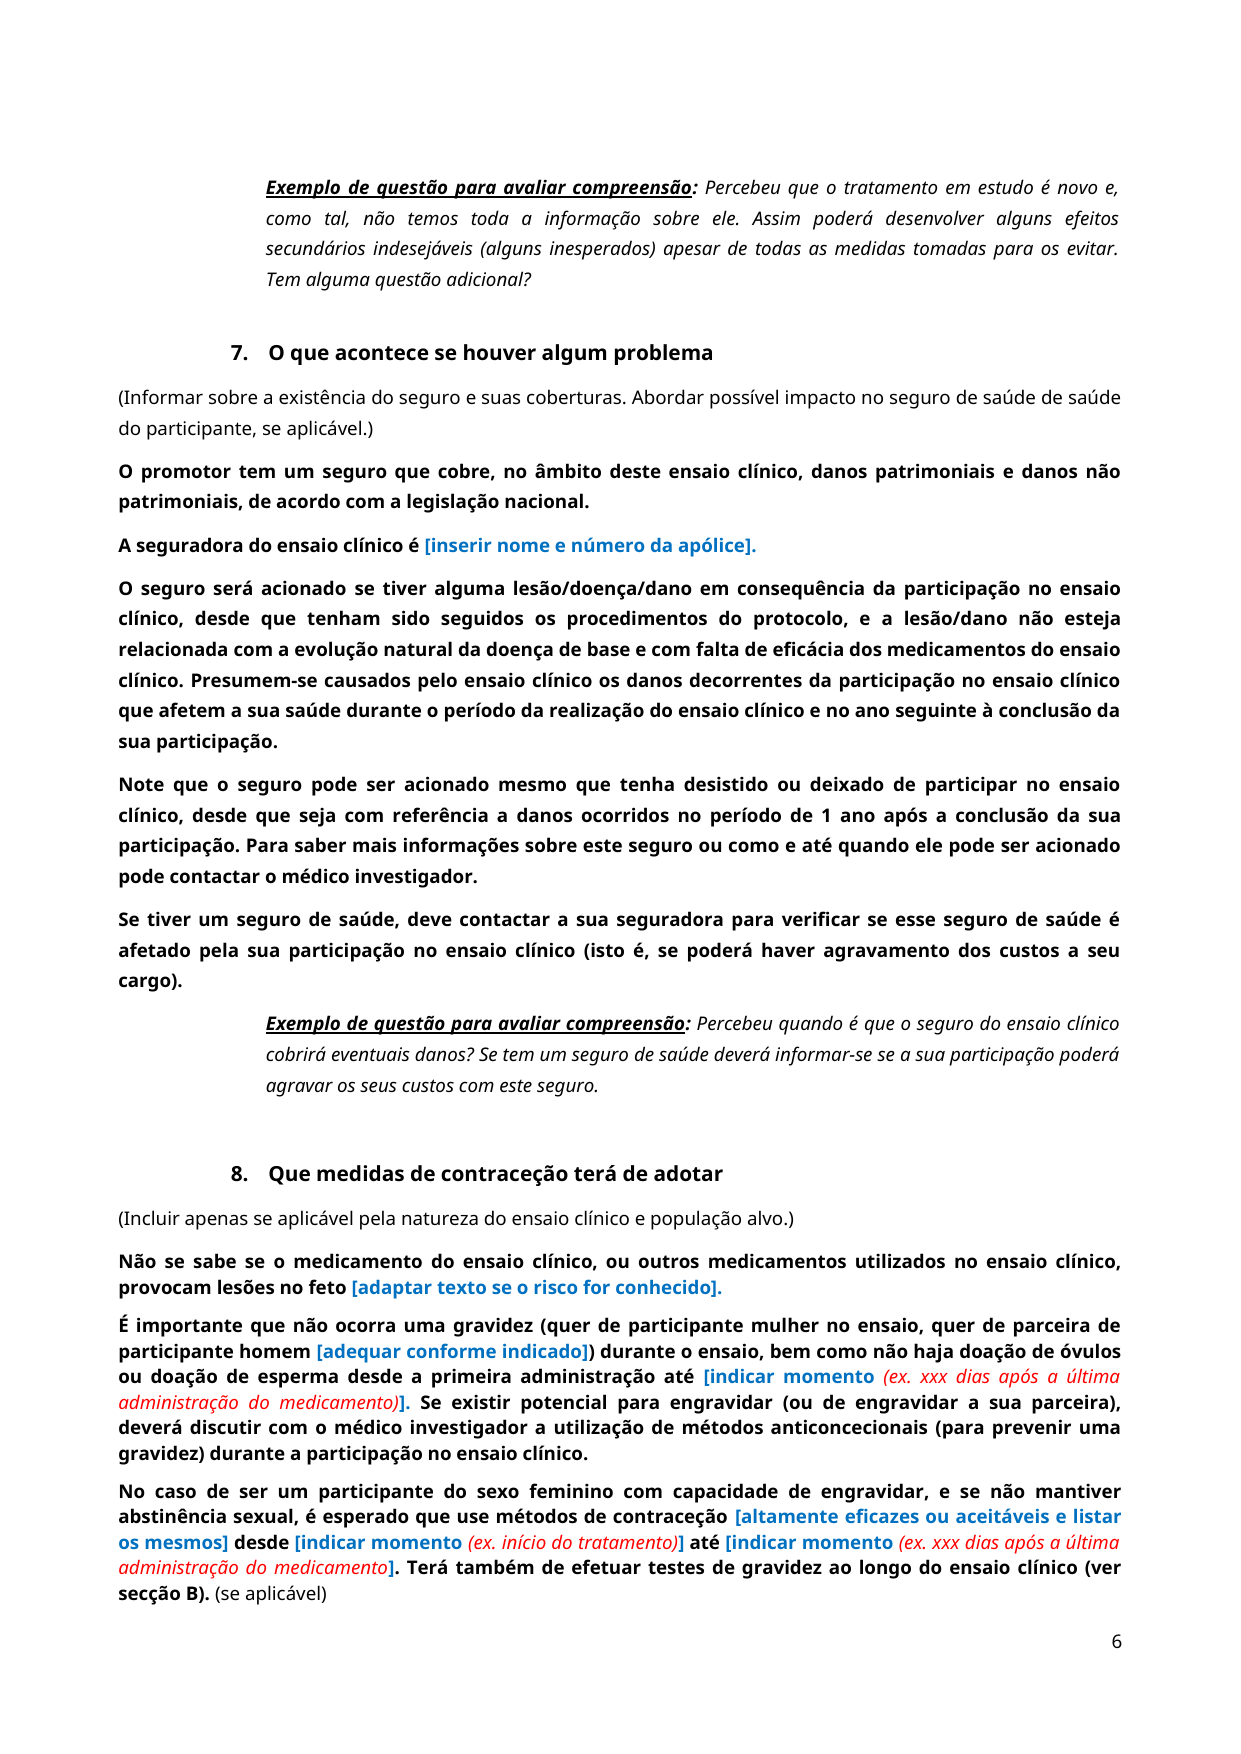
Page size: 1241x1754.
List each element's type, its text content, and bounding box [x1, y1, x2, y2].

list Que medidas de contraceção terá de adotar [231, 1159, 1122, 1188]
text O promotor tem um seguro que cobre, no âmbito deste ensaio clínico, danos patrimoniais e danos não patrimoniais, de acordo com a legislação nacional. [118, 458, 1122, 514]
text Note que o seguro pode ser acionado mesmo que tenha desistido ou deixado de participar no ensaio clínico, desde que seja com referência a danos ocorridos no período de 1 ano após a conclusão da sua participação. Para saber mais informações sobre este seguro ou como e até quando ele pode ser acionado pode contactar o médico investigador. [118, 771, 1122, 889]
text Se tiver um seguro de saúde, deve contactar a sua seguradora para verificar se esse seguro de saúde é afetado pela sua participação no ensaio clínico (isto é, se poderá haver agravamento dos custos a seu cargo). [118, 906, 1122, 993]
text Exemplo de questão para avaliar compreensão: Percebeu que o tratamento em estudo é novo e, como tal, não temos toda a informação sobre ele. Assim poderá desenvolver alguns efeitos secundários indesejáveis (alguns inesperados) apesar de todas as medidas tomadas para os evitar. Tem alguma questão adicional? [266, 174, 1122, 292]
text (Incluir apenas se aplicável pela natureza do ensaio clínico e população alvo.) [118, 1206, 1122, 1231]
text O seguro será acionado se tiver alguma lesão/doença/dano em consequência da participação no ensaio clínico, desde que tenham sido seguidos os procedimentos do protocolo, e a lesão/dano não esteja relacionada com a evolução natural da doença de base e com falta de eficácia dos medicamentos do ensaio clínico. Presumem-se causados pelo ensaio clínico os danos decorrentes da participação no ensaio clínico que afetem a sua saúde durante o período da realização do ensaio clínico e no ano seguinte à conclusão da sua participação. [118, 575, 1122, 754]
text No caso de ser um participante do sexo feminino com capacidade de engravidar, e se não mantiver abstinência sexual, é esperado que use métodos de contraceção [altamente eficazes ou aceitáveis e listar os mesmos] desde [indicar momento (ex. início do tratamento)] até [indicar momento (ex. xxx dias após a última administração do medicamento]. Terá também de efetuar testes de gravidez ao longo do ensaio clínico (ver secção B). (se aplicável) [118, 1478, 1122, 1606]
text A seguradora do ensaio clínico é [inserir nome e número da apólice]. [118, 532, 1122, 557]
list O que acontece se houver algum problema [231, 338, 1122, 366]
text É importante que não ocorra uma gravidez (quer de participante mulher no ensaio, quer de parceira de participante homem [adequar conforme indicado]) durante o ensaio, bem como não haja doação de óvulos ou doação de esperma desde a primeira administração até [indicar momento (ex. xxx dias após a última administração do medicamento)]. Se existir potencial para engravidar (ou de engravidar a sua parceira), deverá discutir com o médico investigador a utilização de métodos anticoncecionais (para prevenir uma gravidez) durante a participação no ensaio clínico. [118, 1312, 1122, 1466]
text (Informar sobre a existência do seguro e suas coberturas. Abordar possível impacto no seguro de saúde de saúde do participante, se aplicável.) [118, 384, 1122, 441]
text Não se sabe se o medicamento do ensaio clínico, ou outros medicamentos utilizados no ensaio clínico, provocam lesões no feto [adaptar texto se o risco for conhecido]. [118, 1249, 1122, 1300]
text Exemplo de questão para avaliar compreensão: Percebeu quando é que o seguro do ensaio clínico cobrirá eventuais danos? Se tem um seguro de saúde deverá informar-se se a sua participação poderá agravar os seus custos com este seguro. [266, 1011, 1122, 1097]
